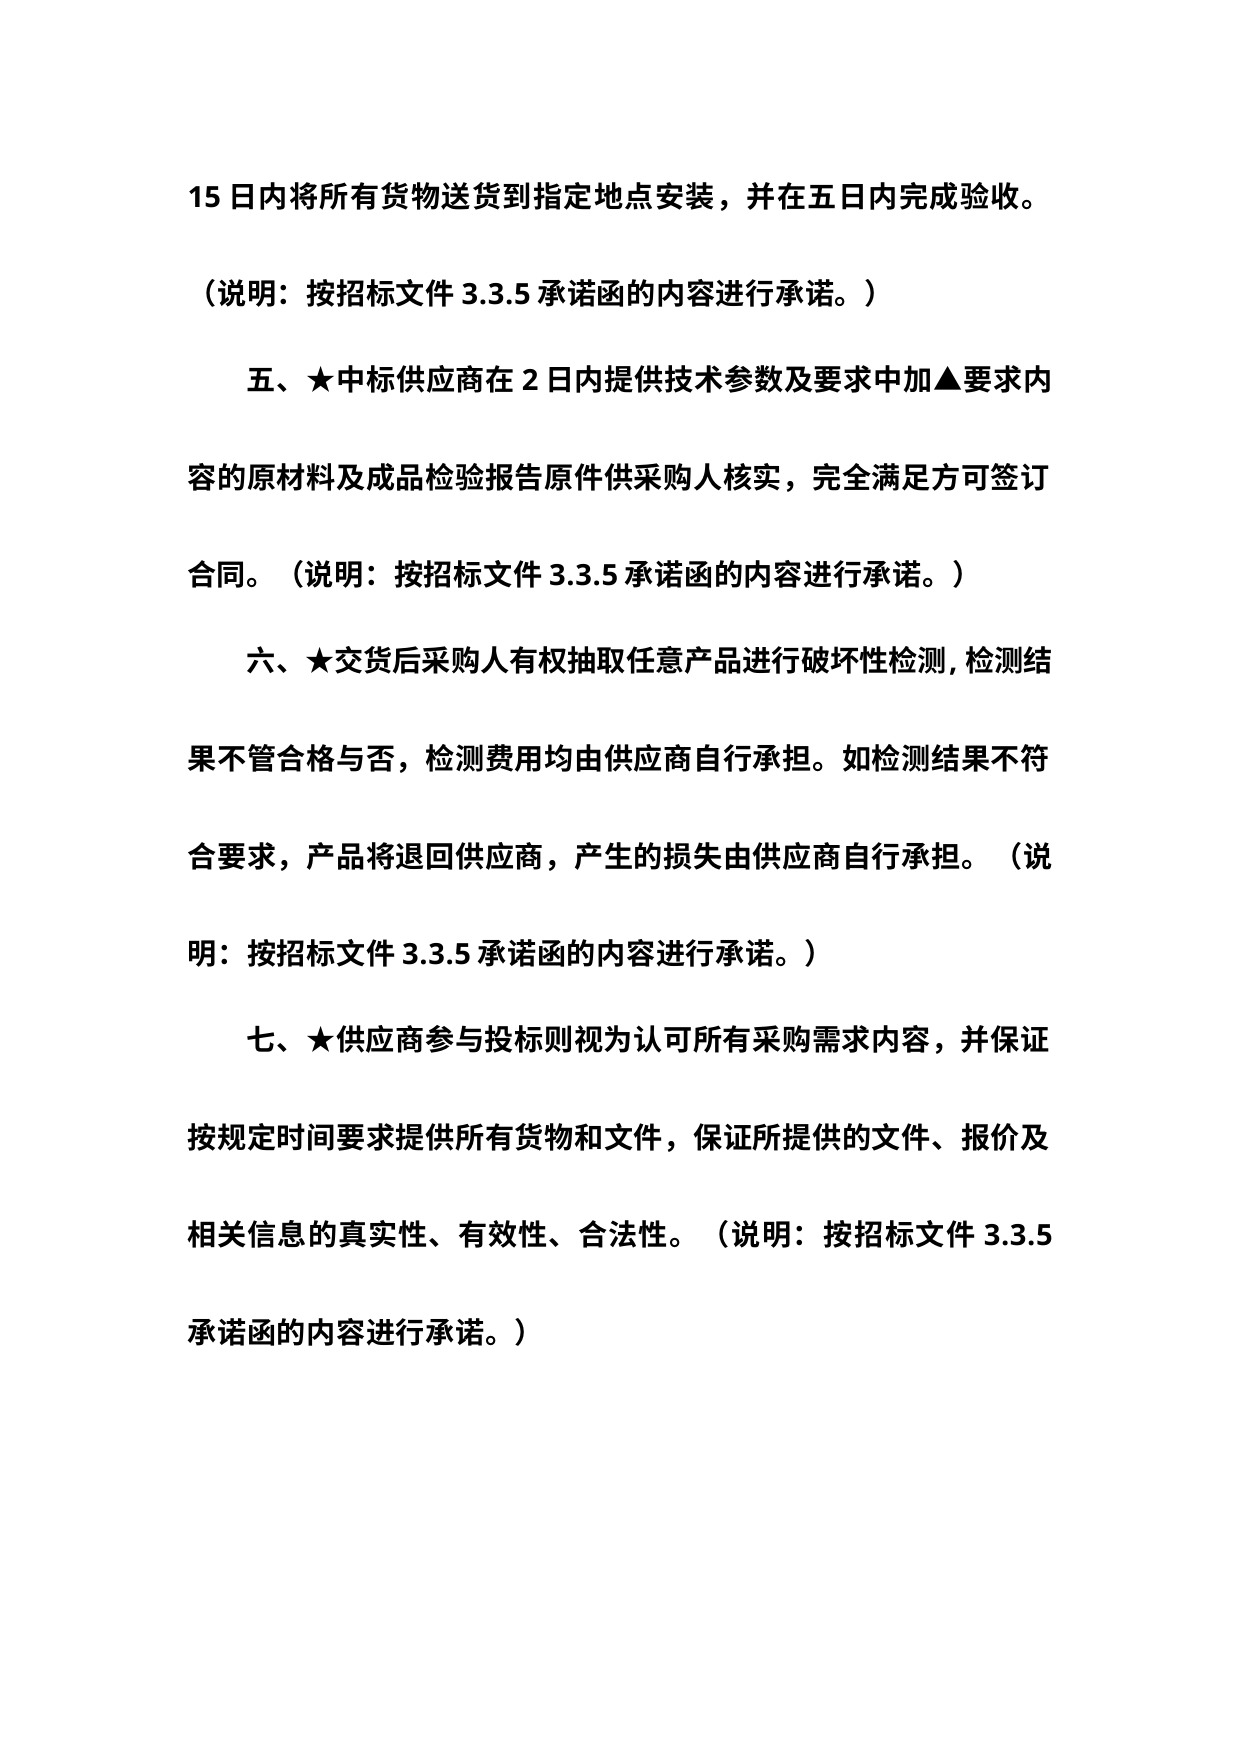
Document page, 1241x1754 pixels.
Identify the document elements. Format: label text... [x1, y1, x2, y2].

text 五、★中标供应商在2日内提供技术参数及要求中加▲要求内容的原材料及成品检验报告原件供采购人核实，完全满足方可签订合同。（说明：按招标文件3.3.5承诺函的内容进行承诺。） [187, 346, 1053, 606]
text 七、★供应商参与投标则视为认可所有采购需求内容，并保证按规定时间要求提供所有货物和文件，保证所提供的文件、报价及相关信息的真实性、有效性、合法性。（说明：按招标文件3.3.5承诺函的内容进行承诺。） [187, 1005, 1053, 1363]
text 六、★交货后采购人有权抽取任意产品进行破坏性检测, 检测结果不管合格与否，检测费用均由供应商自行承担。如检测结果不符合要求，产品将退回供应商，产生的损失由供应商自行承担。（说明：按招标文件3.3.5承诺函的内容进行承诺。） [187, 627, 1053, 984]
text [187, 162, 1053, 324]
